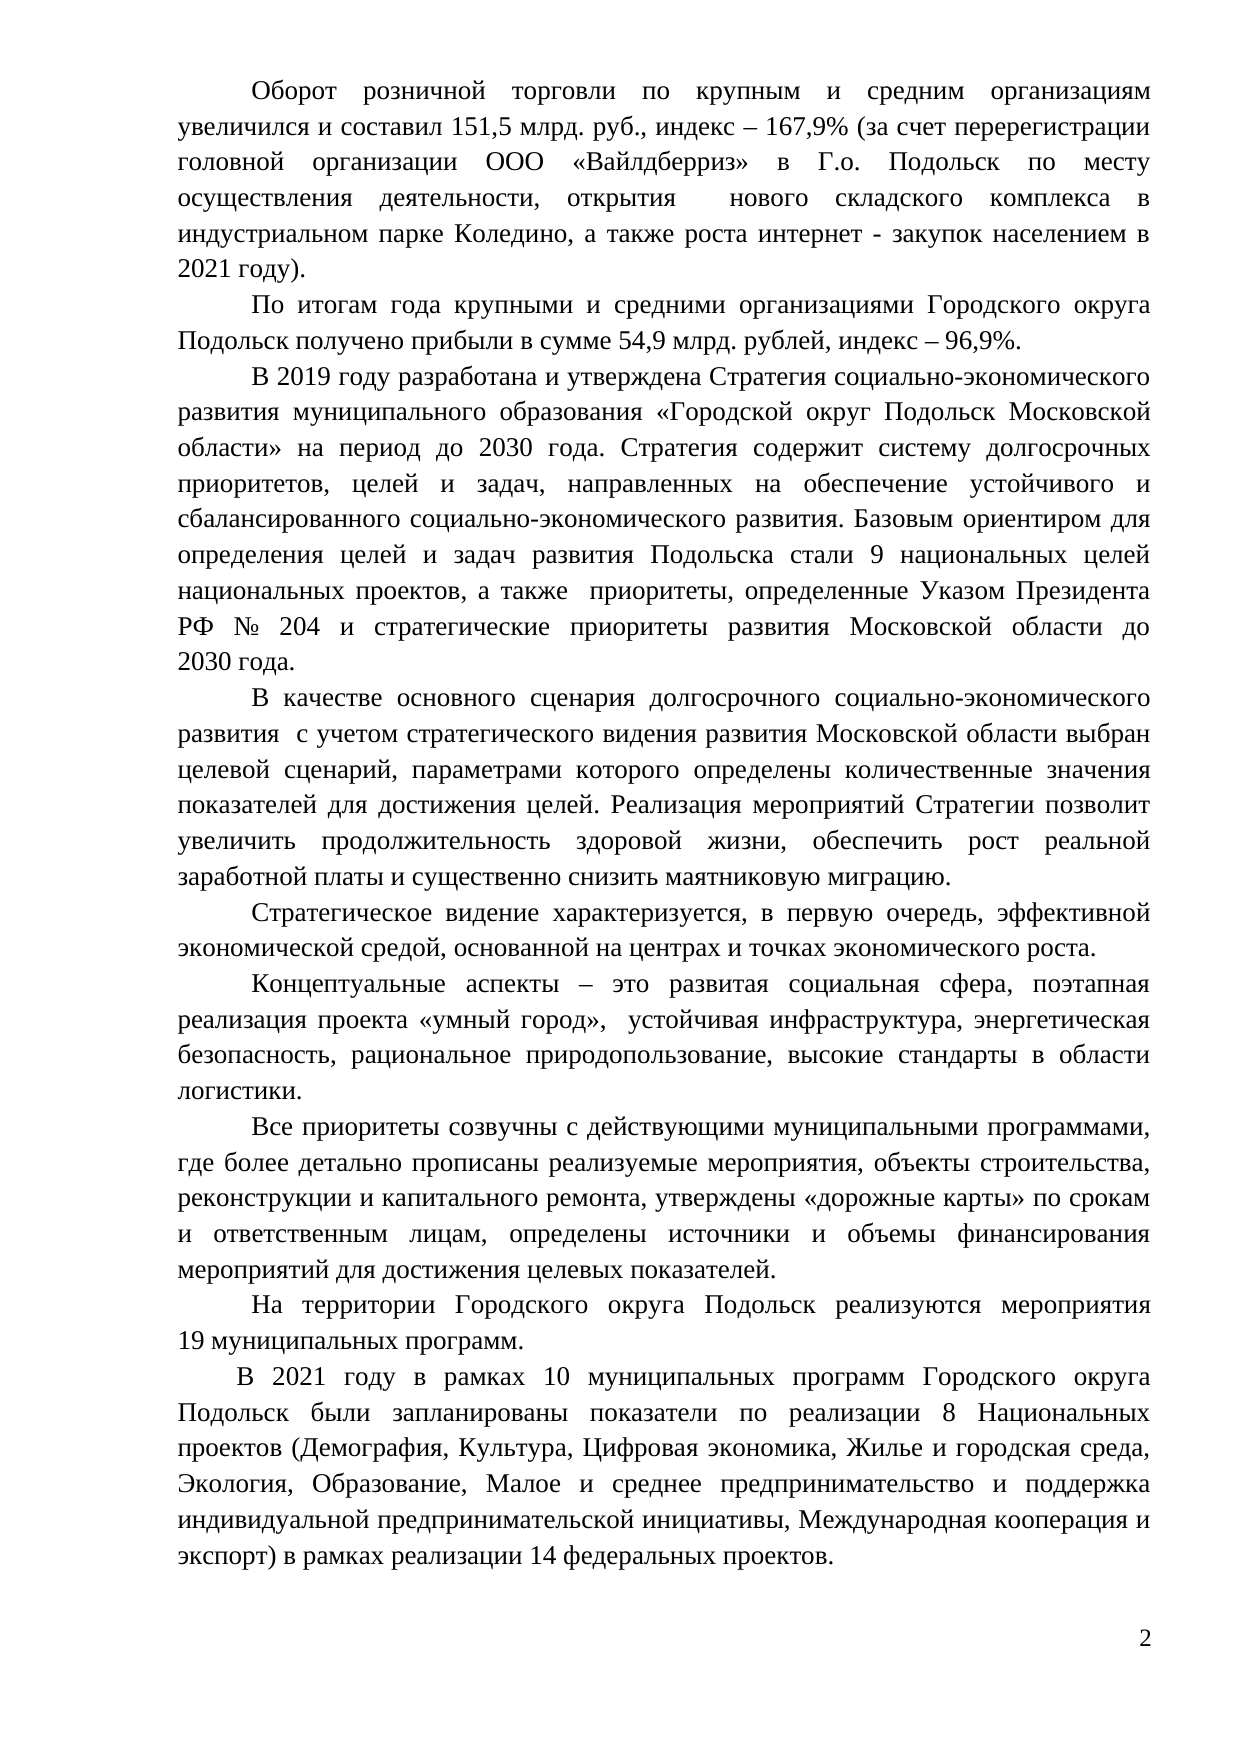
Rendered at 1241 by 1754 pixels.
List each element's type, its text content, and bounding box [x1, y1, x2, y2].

text Оборот розничной торговли по крупным и средним организациям увеличился и составил 151,5 млрд. руб., индекс – 167,9% (за счет перерегистрации головной организации ООО «Вайлдберриз» в Г.о. Подольск по месту осуществления деятельности, открытия нового складского комплекса в индустриальном парке Коледино, а также роста интернет - закупок населением в 2021 году). [177, 74, 1152, 284]
text На территории Городского округа Подольск реализуются мероприятия 19 муниципальных программ. [177, 1289, 1152, 1356]
text В качестве основного сценария долгосрочного социально-экономического развития с учетом стратегического видения развития Московской области выбран целевой сценарий, параметрами которого определены количественные значения показателей для достижения целей. Реализация мероприятий Стратегии позволит увеличить продолжительность здоровой жизни, обеспечить рост реальной заработной платы и существенно снизить маятниковую миграцию. [177, 681, 1152, 891]
text Все приоритеты созвучны с действующими муниципальными программами, где более детально прописаны реализуемые мероприятия, объекты строительства, реконструкции и капитального ремонта, утверждены «дорожные карты» по срокам и ответственным лицам, определены источники и объемы финансирования мероприятий для достижения целевых показателей. [177, 1110, 1152, 1284]
text Концептуальные аспекты – это развитая социальная сфера, поэтапная реализация проекта «умный город», устойчивая инфраструктура, энергетическая безопасность, рациональное природопользование, высокие стандарты в области логистики. [177, 967, 1152, 1105]
text Стратегическое видение характеризуется, в первую очередь, эффективной экономической средой, основанной на центрах и точках экономического роста. [177, 896, 1152, 962]
text По итогам года крупными и средними организациями Городского округа Подольск получено прибыли в сумме 54,9 млрд. рублей, индекс – 96,9%. [177, 288, 1152, 355]
text В 2019 году разработана и утверждена Стратегия социально-экономического развития муниципального образования «Городской округ Подольск Московской области» на период до 2030 года. Стратегия содержит систему долгосрочных приоритетов, целей и задач, направленных на обеспечение устойчивого и сбалансированного социально-экономического развития. Базовым ориентиром для определения целей и задач развития Подольска стали 9 национальных целей национальных проектов, а также приоритеты, определенные Указом Президента РФ № 204 и стратегические приоритеты развития Московской области до 2030 года. [177, 360, 1152, 677]
text В 2021 году в рамках 10 муниципальных программ Городского округа Подольск были запланированы показатели по реализации 8 Национальных проектов (Демография, Культура, Цифровая экономика, Жилье и городская среда, Экология, Образование, Малое и среднее предпринимательство и поддержка индивидуальной предпринимательской инициативы, Международная кооперация и экспорт) в рамках реализации 14 федеральных проектов. [177, 1360, 1152, 1570]
